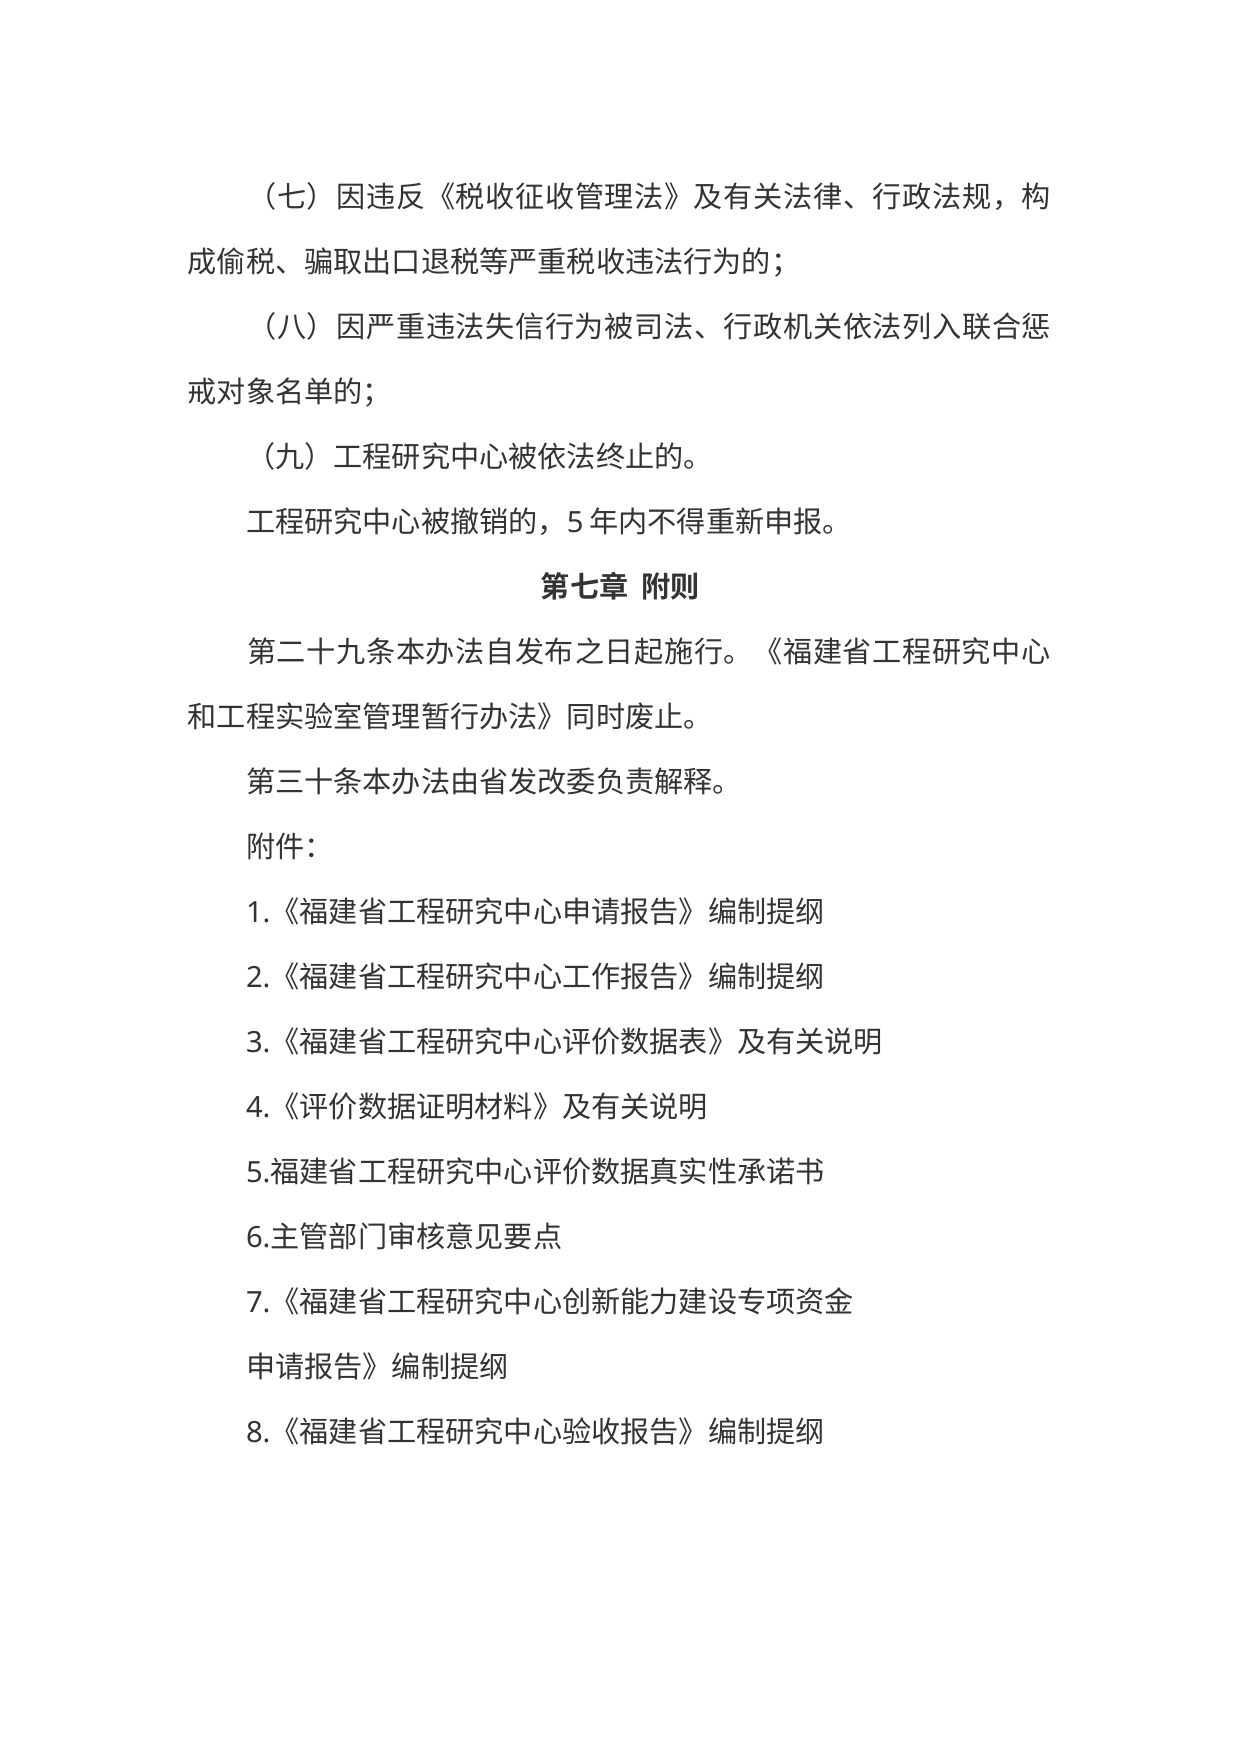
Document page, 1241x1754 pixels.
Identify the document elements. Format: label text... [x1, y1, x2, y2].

text 申请报告》编制提纲 [187, 1332, 1053, 1397]
text 6.主管部门审核意见要点 [187, 1202, 1053, 1267]
text 1.《福建省工程研究中心申请报告》编制提纲 [187, 877, 1053, 942]
text 第七章 附则 [187, 552, 1053, 617]
text （七）因违反《税收征收管理法》及有关法律、行政法规，构成偷税、骗取出口退税等严重税收违法行为的； [187, 162, 1053, 292]
text （八）因严重违法失信行为被司法、行政机关依法列入联合惩戒对象名单的； [187, 292, 1053, 422]
text 第三十条本办法由省发改委负责解释。 [187, 747, 1053, 812]
text 4.《评价数据证明材料》及有关说明 [187, 1072, 1053, 1137]
text 附件： [187, 812, 1053, 877]
text 3.《福建省工程研究中心评价数据表》及有关说明 [187, 1007, 1053, 1072]
text 第二十九条本办法自发布之日起施行。《福建省工程研究中心和工程实验室管理暂行办法》同时废止。 [187, 617, 1053, 747]
text 8.《福建省工程研究中心验收报告》编制提纲 [187, 1397, 1053, 1462]
text 5.福建省工程研究中心评价数据真实性承诺书 [187, 1137, 1053, 1202]
text 2.《福建省工程研究中心工作报告》编制提纲 [187, 942, 1053, 1007]
text 工程研究中心被撤销的，5年内不得重新申报。 [187, 487, 1053, 552]
text 7.《福建省工程研究中心创新能力建设专项资金 [187, 1267, 1053, 1332]
text （九）工程研究中心被依法终止的。 [187, 422, 1053, 487]
